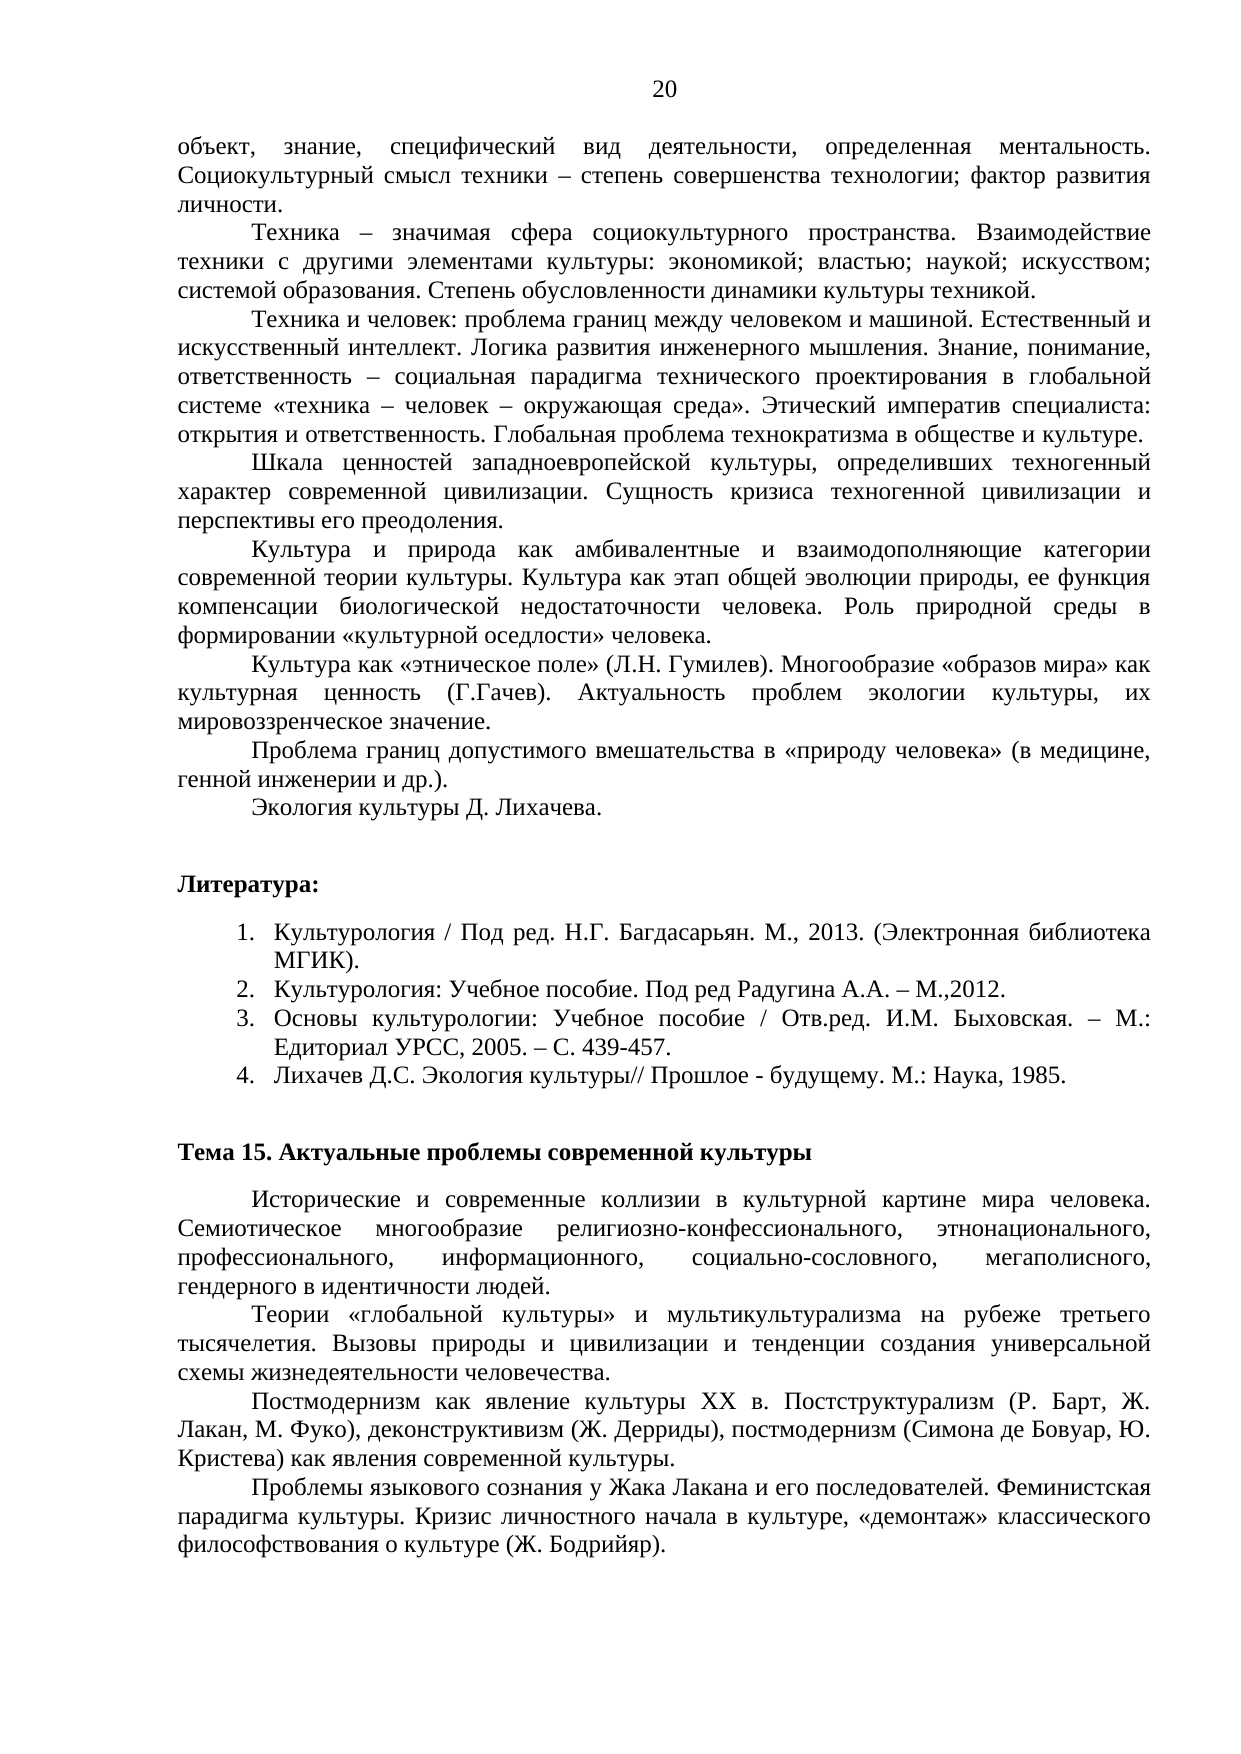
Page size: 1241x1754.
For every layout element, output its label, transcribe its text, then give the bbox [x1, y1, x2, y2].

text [177, 131, 1152, 217]
text Экология культуры Д. Лихачева. [177, 792, 1152, 821]
text Техника – значимая сфера социокультурного пространства. Взаимодействие техники с другими элементами культуры: экономикой; властью; наукой; искусством; системой образования. Степень обусловленности динамики культуры техникой. [177, 217, 1152, 304]
list Лихачев Д.С. Экология культуры// Прошлое - будущему. М.: Наука, 1985. [236, 1060, 1152, 1089]
text Тема 15. Актуальные проблемы современной культуры [177, 1137, 1152, 1166]
text Теории «глобальной культуры» и мультикультурализма на рубеже третьего тысячелетия. Вызовы природы и цивилизации и тенденции создания универсальной схемы жизнедеятельности человечества. [177, 1299, 1152, 1386]
list Культурология: Учебное пособие. Под ред Радугина А.А. – М.,2012. [236, 974, 1152, 1003]
text Проблема границ допустимого вмешательства в «природу человека» (в медицине, генной инженерии и др.). [177, 735, 1152, 792]
text Культура и природа как амбивалентные и взаимодополняющие категории современной теории культуры. Культура как этап общей эволюции природы, ее функция компенсации биологической недостаточности человека. Роль природной среды в формировании «культурной оседлости» человека. [177, 534, 1152, 649]
list Культурология / Под ред. Н.Г. Багдасарьян. М., 2013. (Электронная библиотека МГИК). [236, 917, 1152, 974]
text Литература: [177, 869, 1152, 898]
text Постмодернизм как явление культуры ХХ в. Постструктурализм (Р. Барт, Ж. Лакан, М. Фуко), деконструктивизм (Ж. Дерриды), постмодернизм (Симона де Бовуар, Ю. Кристева) как явления современной культуры. [177, 1386, 1152, 1472]
text Техника и человек: проблема границ между человеком и машиной. Естественный и искусственный интеллект. Логика развития инженерного мышления. Знание, понимание, ответственность – социальная парадигма технического проектирования в глобальной системе «техника – человек – окружающая среда». Этический императив специалиста: открытия и ответственность. Глобальная проблема технократизма в обществе и культуре. Шкала ценностей западноевропейской культуры, определивших техногенный характер современной цивилизации. Сущность кризиса техногенной цивилизации и перспективы его преодоления. [177, 304, 1152, 534]
list Основы культурологии: Учебное пособие / Отв.ред. И.М. Быховская. – М.: Едиториал УРСС, 2005. – С. 439-457. [236, 1003, 1152, 1060]
text Проблемы языкового сознания у Жака Лакана и его последователей. Феминистская парадигма культуры. Кризис личностного начала в культуре, «демонтаж» классического философствования о культуре (Ж. Бодрийяр). [177, 1472, 1152, 1558]
text Культура как «этническое поле» (Л.Н. Гумилев). Многообразие «образов мира» как культурная ценность (Г.Гачев). Актуальность проблем экологии культуры, их мировоззренческое значение. [177, 649, 1152, 735]
text Исторические и современные коллизии в культурной картине мира человека. Семиотическое многообразие религиозно-конфессионального, этнонационального, профессионального, информационного, социально-сословного, мегаполисного, гендерного в идентичности людей. [177, 1184, 1152, 1299]
